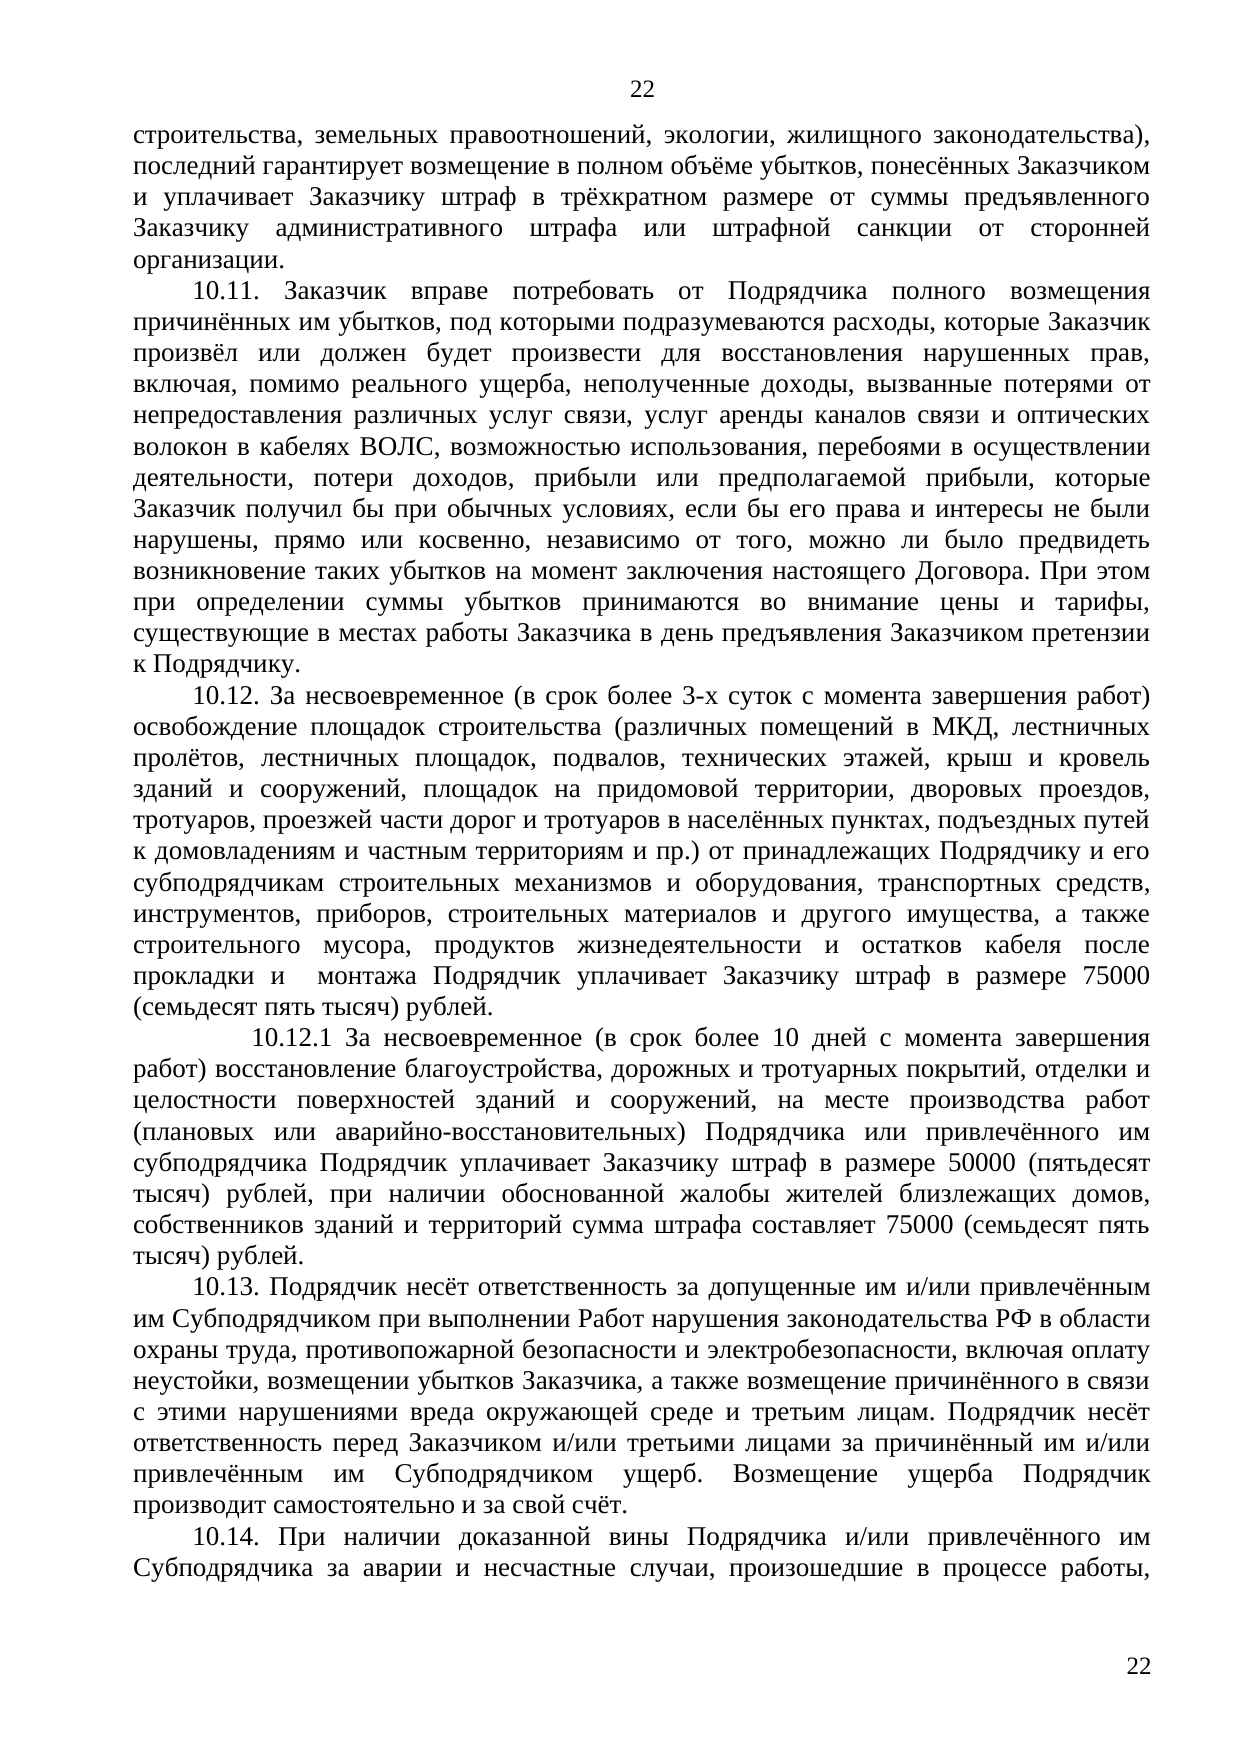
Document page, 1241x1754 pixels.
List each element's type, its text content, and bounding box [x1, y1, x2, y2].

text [133, 1520, 1152, 1582]
text 10.11. Заказчик вправе потребовать от Подрядчика полного возмещения причинённых им убытков, под которыми подразумеваются расходы, которые Заказчик произвёл или должен будет произвести для восстановления нарушенных прав, включая, помимо реального ущерба, неполученные доходы, вызванные потерями от непредоставления различных услуг связи, услуг аренды каналов связи и оптических волокон в кабелях ВОЛС, возможностью использования, перебоями в осуществлении деятельности, потери доходов, прибыли или предполагаемой прибыли, которые Заказчик получил бы при обычных условиях, если бы его права и интересы не были нарушены, прямо или косвенно, независимо от того, можно ли было предвидеть возникновение таких убытков на момент заключения настоящего Договора. При этом при определении суммы убытков принимаются во внимание цены и тарифы, существующие в местах работы Заказчика в день предъявления Заказчиком претензии к Подрядчику. [133, 274, 1152, 679]
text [133, 118, 1152, 274]
text 10.12. За несвоевременное (в срок более 3-х суток с момента завершения работ) освобождение площадок строительства (различных помещений в МКД, лестничных пролётов, лестничных площадок, подвалов, технических этажей, крыш и кровель зданий и сооружений, площадок на придомовой территории, дворовых проездов, тротуаров, проезжей части дорог и тротуаров в населённых пунктах, подъездных путей к домовладениям и частным территориям и пр.) от принадлежащих Подрядчику и его субподрядчикам строительных механизмов и оборудования, транспортных средств, инструментов, приборов, строительных материалов и другого имущества, а также строительного мусора, продуктов жизнедеятельности и остатков кабеля после прокладки и монтажа Подрядчик уплачивает Заказчику штраф в размере 75000 (семьдесят пять тысяч) рублей. [133, 679, 1152, 1021]
text 10.12.1 За несвоевременное (в срок более 10 дней с момента завершения работ) восстановление благоустройства, дорожных и тротуарных покрытий, отделки и целостности поверхностей зданий и сооружений, на месте производства работ (плановых или аварийно-восстановительных) Подрядчика или привлечённого им субподрядчика Подрядчик уплачивает Заказчику штраф в размере 50000 (пятьдесят тысяч) рублей, при наличии обоснованной жалобы жителей близлежащих домов, собственников зданий и территорий сумма штрафа составляет 75000 (семьдесят пять тысяч) рублей. [133, 1021, 1152, 1271]
text 10.13. Подрядчик несёт ответственность за допущенные им и/или привлечённым им Субподрядчиком при выполнении Работ нарушения законодательства РФ в области охраны труда, противопожарной безопасности и электробезопасности, включая оплату неустойки, возмещении убытков Заказчика, а также возмещение причинённого в связи с этими нарушениями вреда окружающей среде и третьим лицам. Подрядчик несёт ответственность перед Заказчиком и/или третьими лицами за причинённый им и/или привлечённым им Субподрядчиком ущерб. Возмещение ущерба Подрядчик производит самостоятельно и за свой счёт. [133, 1271, 1152, 1520]
